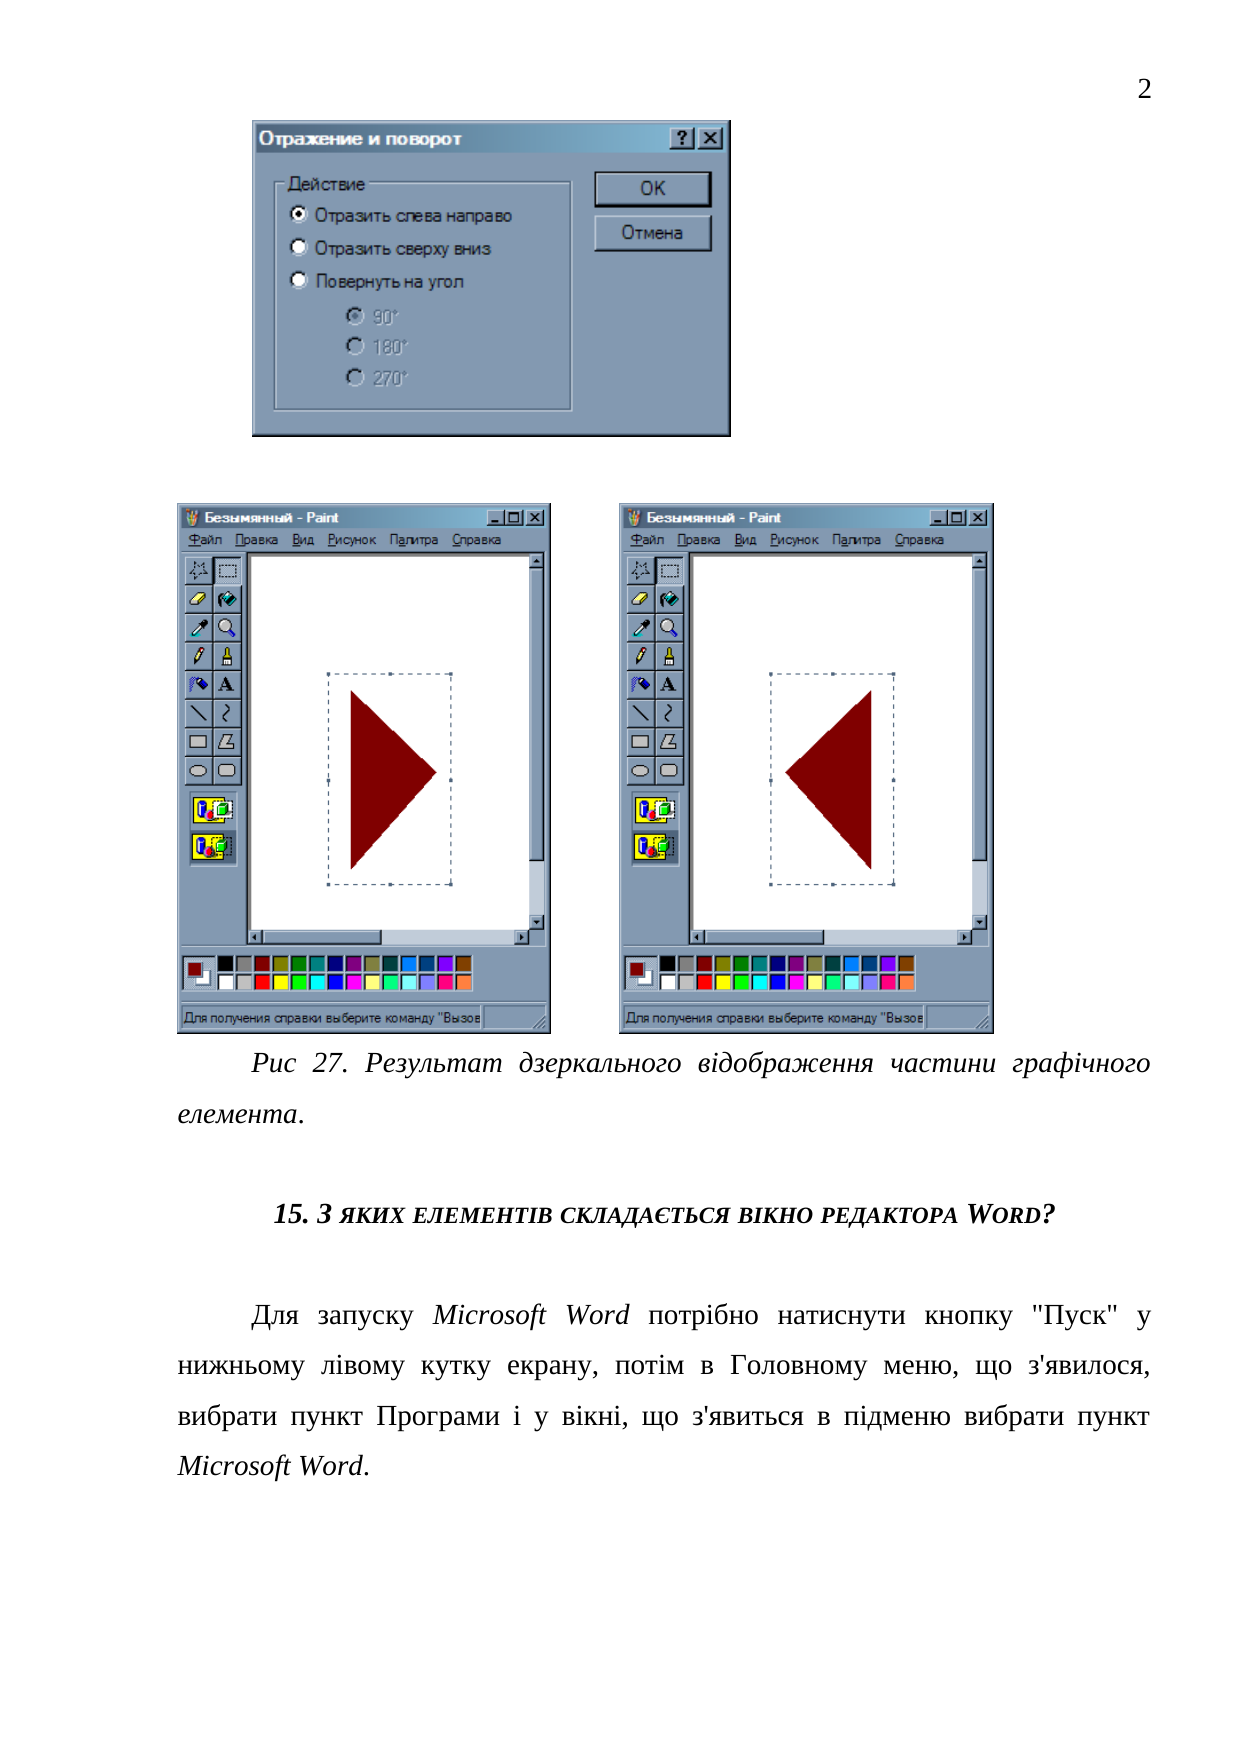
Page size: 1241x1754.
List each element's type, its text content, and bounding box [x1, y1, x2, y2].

picture [252, 120, 731, 437]
picture [177, 503, 551, 1034]
picture [619, 503, 994, 1034]
subtitle 15. З яких елементів складається вікно редактора Word? [177, 1197, 1152, 1230]
text Рис 27. Результат дзеркального відображення частини графічного елемента. [177, 1046, 1152, 1129]
text Для запуску Microsoft Word потрібно натиснути кнопку "Пуск" у нижньому лівому кутку екрану, потім в Головному меню, що з'явилося, вибрати пункт Програми і у вікні, що з'явиться в підменю вибрати пункт Microsoft Word. [177, 1297, 1152, 1482]
